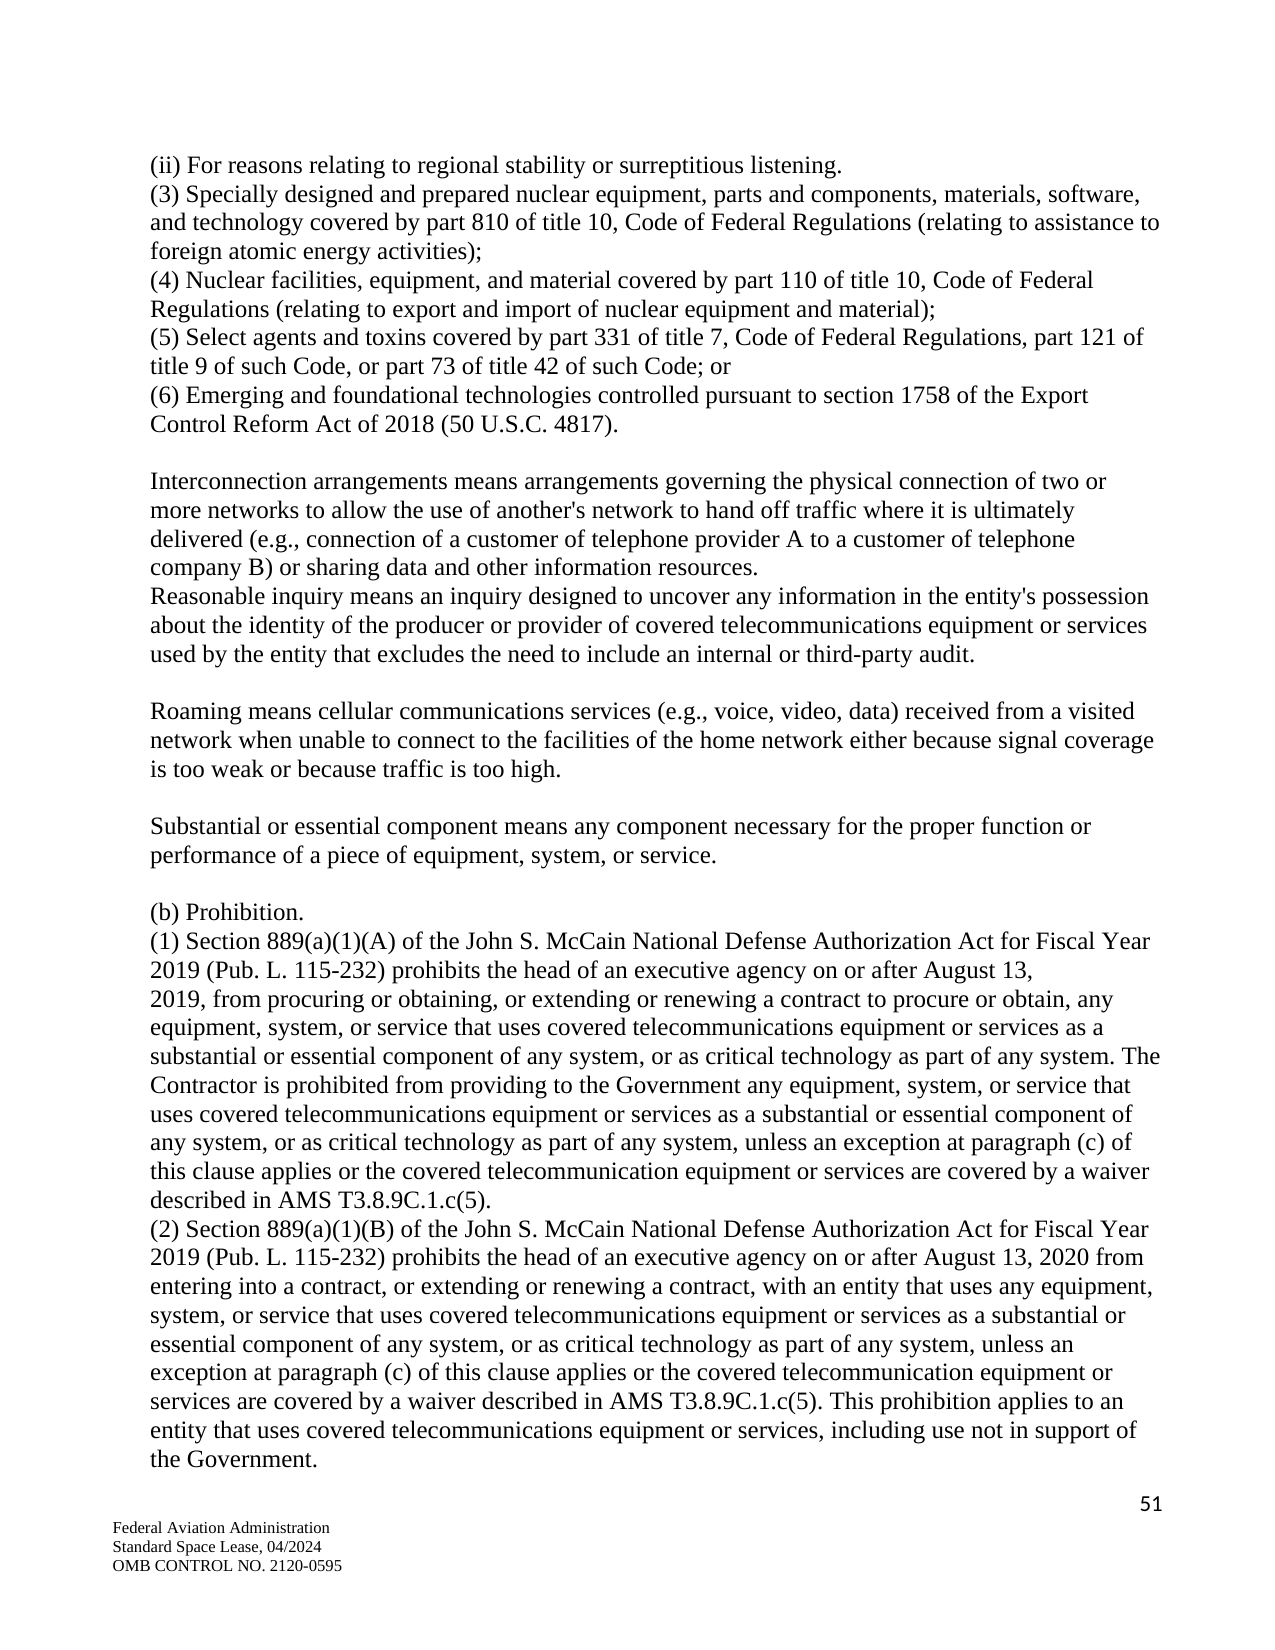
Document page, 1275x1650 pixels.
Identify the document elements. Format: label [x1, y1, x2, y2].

list [112, 150, 1162, 1472]
